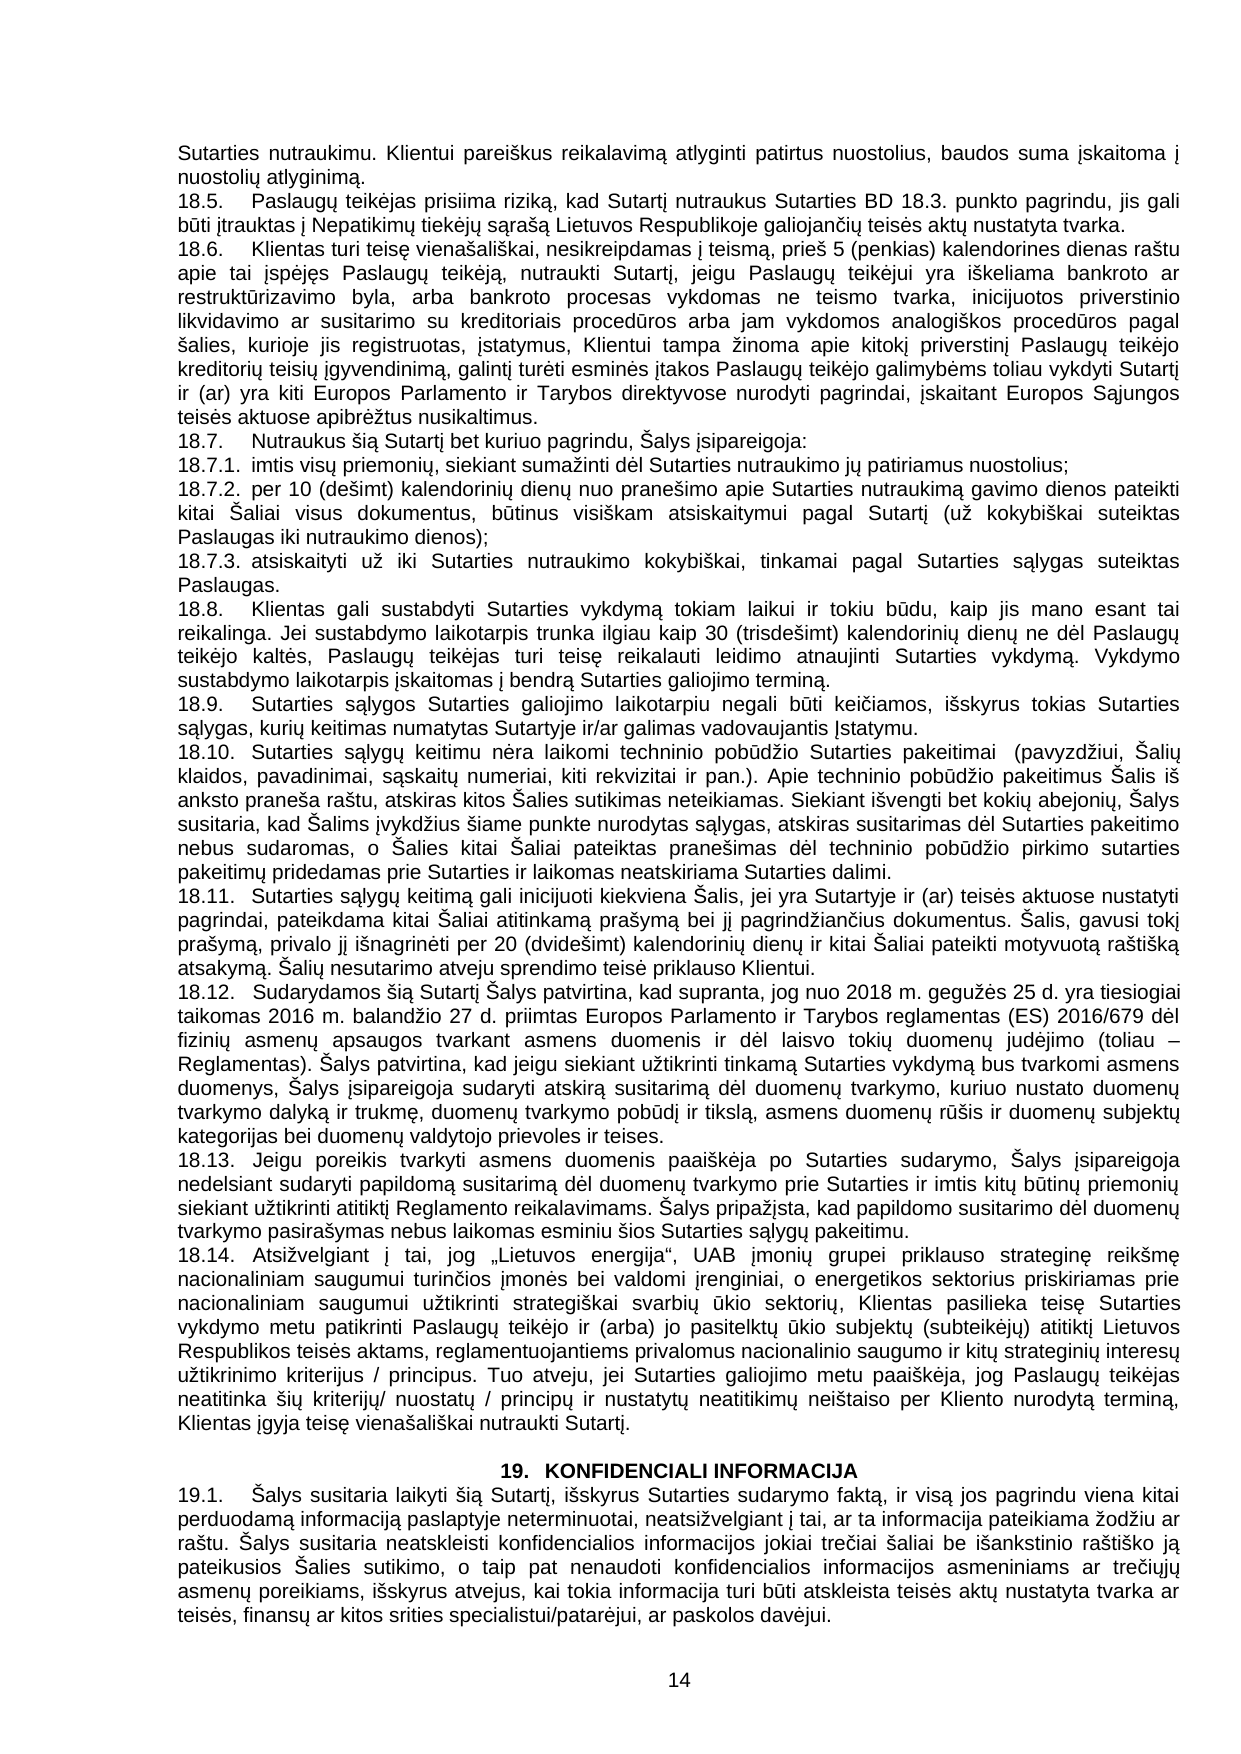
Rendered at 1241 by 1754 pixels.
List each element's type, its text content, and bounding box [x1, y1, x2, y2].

list Klientas turi teisę vienašališkai, nesikreipdamas į teismą, prieš 5 (penkias) kalendorines dienas raštu apie tai įspėjęs Paslaugų teikėją, nutraukti Sutartį, jeigu Paslaugų teikėjui yra iškeliama bankroto ar restruktūrizavimo byla, arba bankroto procesas vykdomas ne teismo tvarka, inicijuotos priverstinio likvidavimo ar susitarimo su kreditoriais procedūros arba jam vykdomos analogiškos procedūros pagal šalies, kurioje jis registruotas, įstatymus, Klientui tampa žinoma apie kitokį priverstinį Paslaugų teikėjo kreditorių teisių įgyvendinimą, galintį turėti esminės įtakos Paslaugų teikėjo galimybėms toliau vykdyti Sutartį ir (ar) yra kiti Europos Parlamento ir Tarybos direktyvose nurodyti pagrindai, įskaitant Europos Sąjungos teisės aktuose apibrėžtus nusikaltimus. [177, 237, 1181, 429]
list Atsižvelgiant į tai, jog „Lietuvos energija“, UAB įmonių grupei priklauso strateginę reikšmę nacionaliniam saugumui turinčios įmonės bei valdomi įrenginiai, o energetikos sektorius priskiriamas prie nacionaliniam saugumui užtikrinti strategiškai svarbių ūkio sektorių, Klientas pasilieka teisę Sutarties vykdymo metu patikrinti Paslaugų teikėjo ir (arba) jo pasitelktų ūkio subjektų (subteikėjų) atitiktį Lietuvos Respublikos teisės aktams, reglamentuojantiems privalomus nacionalinio saugumo ir kitų strateginių interesų užtikrinimo kriterijus / principus. Tuo atveju, jei Sutarties galiojimo metu paaiškėja, jog Paslaugų teikėjas neatitinka šių kriterijų/ nuostatų / principų ir nustatytų neatitikimų neištaiso per Kliento nurodytą terminą, Klientas įgyja teisę vienašališkai nutraukti Sutartį. [177, 1243, 1181, 1435]
list Sutarties sąlygos Sutarties galiojimo laikotarpiu negali būti keičiamos, išskyrus tokias Sutarties sąlygas, kurių keitimas numatytas Sutartyje ir/ar galimas vadovaujantis Įstatymu. [177, 692, 1181, 740]
list per 10 (dešimt) kalendorinių dienų nuo pranešimo apie Sutarties nutraukimą gavimo dienos pateikti kitai Šaliai visus dokumentus, būtinus visiškam atsiskaitymui pagal Sutartį (už kokybiškai suteiktas Paslaugas iki nutraukimo dienos); [177, 477, 1181, 548]
list Paslaugų teikėjas prisiima riziką, kad Sutartį nutraukus Sutarties BD 18.3. punkto pagrindu, jis gali būti įtrauktas į Nepatikimų tiekėjų sąrašą Lietuvos Respublikoje galiojančių teisės aktų nustatyta tvarka. [177, 189, 1181, 237]
list Sutarties sąlygų keitimu nėra laikomi techninio pobūdžio Sutarties pakeitimai (pavyzdžiui, Šalių klaidos, pavadinimai, sąskaitų numeriai, kiti rekvizitai ir pan.). Apie techninio pobūdžio pakeitimus Šalis iš anksto praneša raštu, atskiras kitos Šalies sutikimas neteikiamas. Siekiant išvengti bet kokių abejonių, Šalys susitaria, kad Šalims įvykdžius šiame punkte nurodytas sąlygas, atskiras susitarimas dėl Sutarties pakeitimo nebus sudaromas, o Šalies kitai Šaliai pateiktas pranešimas dėl techninio pobūdžio pirkimo sutarties pakeitimų pridedamas prie Sutarties ir laikomas neatskiriama Sutarties dalimi. [177, 740, 1181, 884]
list imtis visų priemonių, siekiant sumažinti dėl Sutarties nutraukimo jų patiriamus nuostolius; [177, 453, 1181, 477]
list Sudarydamos šią Sutartį Šalys patvirtina, kad supranta, jog nuo 2018 m. gegužės 25 d. yra tiesiogiai taikomas 2016 m. balandžio 27 d. priimtas Europos Parlamento ir Tarybos reglamentas (ES) 2016/679 dėl fizinių asmenų apsaugos tvarkant asmens duomenis ir dėl laisvo tokių duomenų judėjimo (toliau – Reglamentas). Šalys patvirtina, kad jeigu siekiant užtikrinti tinkamą Sutarties vykdymą bus tvarkomi asmens duomenys, Šalys įsipareigoja sudaryti atskirą susitarimą dėl duomenų tvarkymo, kuriuo nustato duomenų tvarkymo dalyką ir trukmę, duomenų tvarkymo pobūdį ir tikslą, asmens duomenų rūšis ir duomenų subjektų kategorijas bei duomenų valdytojo prievoles ir teises. [177, 980, 1181, 1147]
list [177, 141, 1181, 189]
list Jeigu poreikis tvarkyti asmens duomenis paaiškėja po Sutarties sudarymo, Šalys įsipareigoja nedelsiant sudaryti papildomą susitarimą dėl duomenų tvarkymo prie Sutarties ir imtis kitų būtinų priemonių siekiant užtikrinti atitiktį Reglamento reikalavimams. Šalys pripažįsta, kad papildomo susitarimo dėl duomenų tvarkymo pasirašymas nebus laikomas esminiu šios Sutarties sąlygų pakeitimu. [177, 1147, 1181, 1243]
list Sutarties sąlygų keitimą gali inicijuoti kiekviena Šalis, jei yra Sutartyje ir (ar) teisės aktuose nustatyti pagrindai, pateikdama kitai Šaliai atitinkamą prašymą bei jį pagrindžiančius dokumentus. Šalis, gavusi tokį prašymą, privalo jį išnagrinėti per 20 (dvidešimt) kalendorinių dienų ir kitai Šaliai pateikti motyvuotą raštišką atsakymą. Šalių nesutarimo atveju sprendimo teisė priklauso Klientui. [177, 884, 1181, 980]
list Klientas gali sustabdyti Sutarties vykdymą tokiam laikui ir tokiu būdu, kaip jis mano esant tai reikalinga. Jei sustabdymo laikotarpis trunka ilgiau kaip 30 (trisdešimt) kalendorinių dienų ne dėl Paslaugų teikėjo kaltės, Paslaugų teikėjas turi teisę reikalauti leidimo atnaujinti Sutarties vykdymą. Vykdymo sustabdymo laikotarpis įskaitomas į bendrą Sutarties galiojimo terminą. [177, 596, 1181, 692]
list Nutraukus šią Sutartį bet kuriuo pagrindu, Šalys įsipareigoja: [177, 429, 1181, 453]
list Šalys susitaria laikyti šią Sutartį, išskyrus Sutarties sudarymo faktą, ir visą jos pagrindu viena kitai perduodamą informaciją paslaptyje neterminuotai, neatsižvelgiant į tai, ar ta informacija pateikiama žodžiu ar raštu. Šalys susitaria neatskleisti konfidencialios informacijos jokiai trečiai šaliai be išankstinio raštiško ją pateikusios Šalies sutikimo, o taip pat nenaudoti konfidencialios informacijos asmeniniams ar trečiųjų asmenų poreikiams, išskyrus atvejus, kai tokia informacija turi būti atskleista teisės aktų nustatyta tvarka ar teisės, finansų ar kitos srities specialistui/patarėjui, ar paskolos davėjui. [177, 1483, 1181, 1627]
subtitle Konfidenciali informacija [177, 1459, 1181, 1483]
list atsiskaityti už iki Sutarties nutraukimo kokybiškai, tinkamai pagal Sutarties sąlygas suteiktas Paslaugas. [177, 548, 1181, 596]
